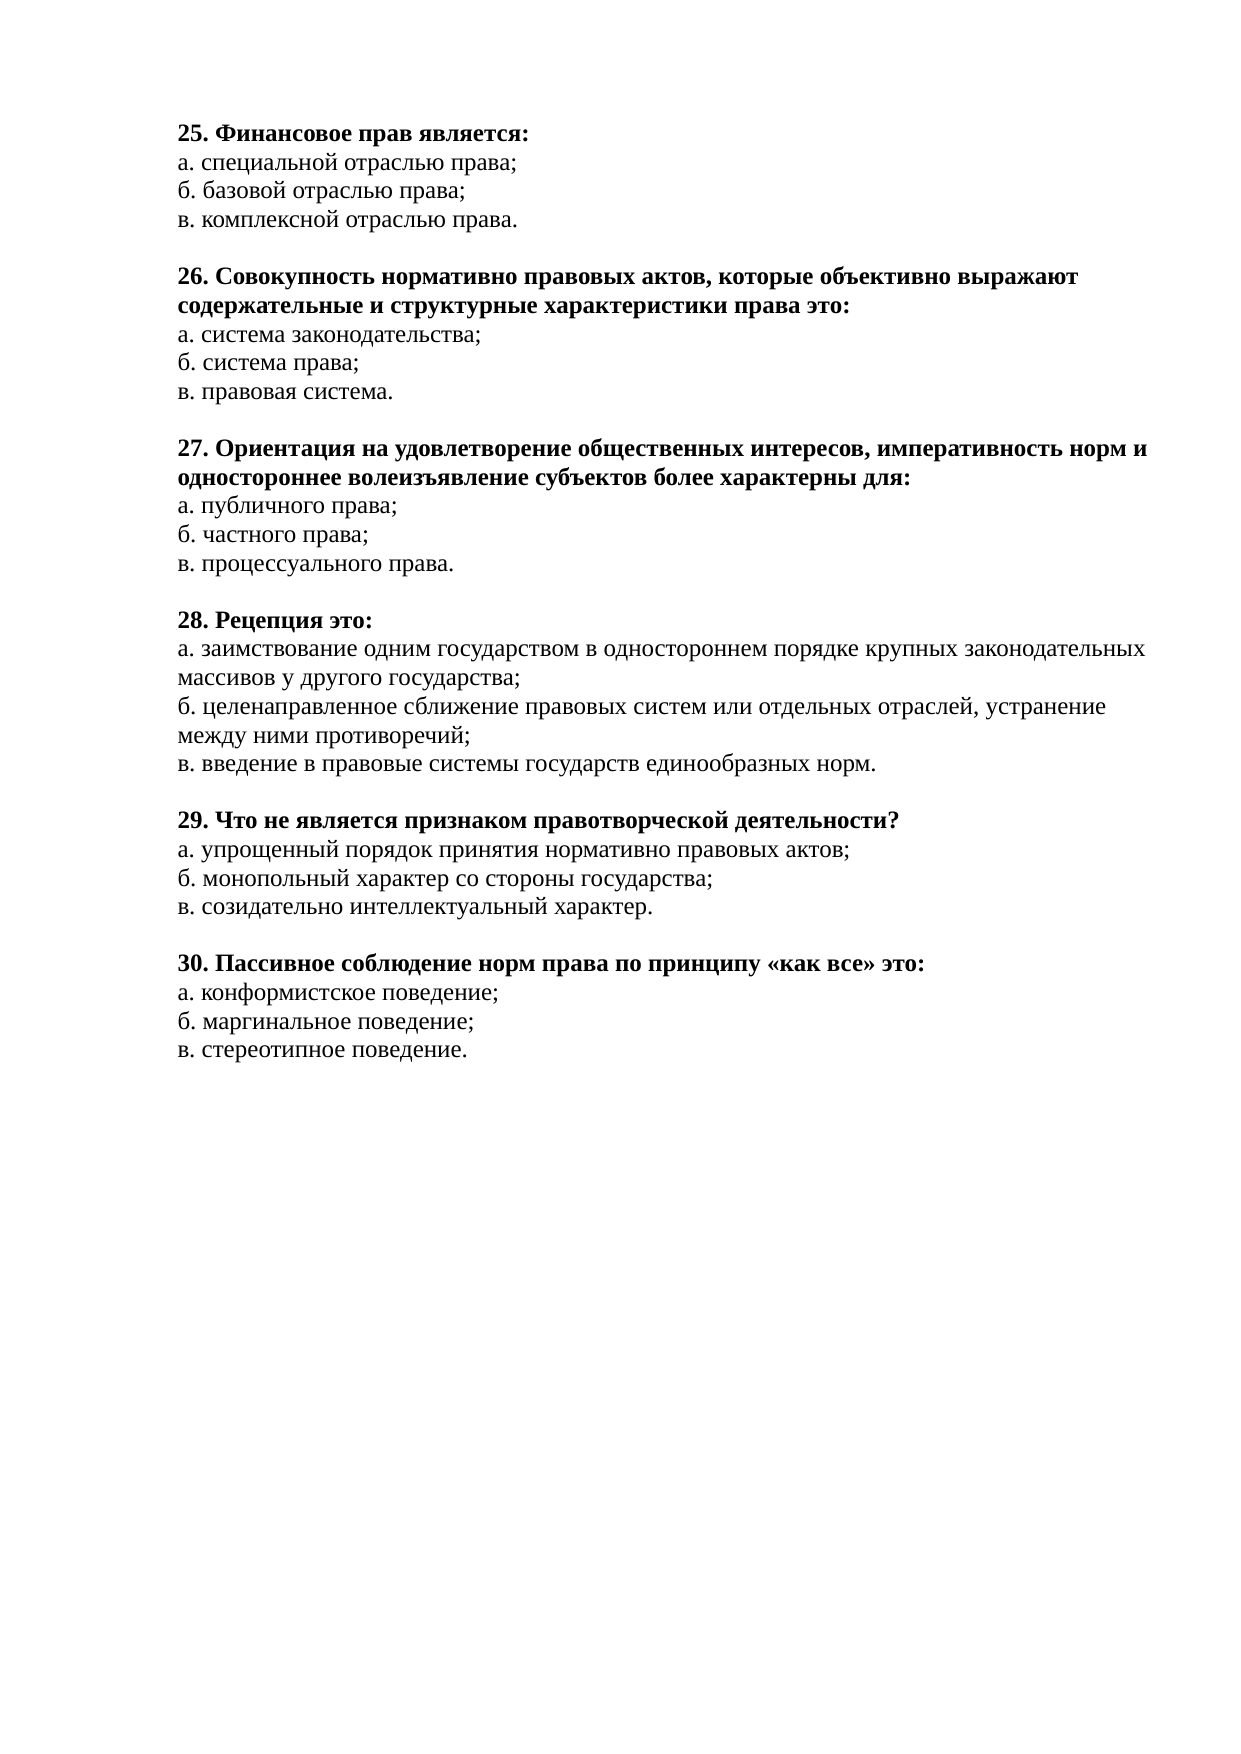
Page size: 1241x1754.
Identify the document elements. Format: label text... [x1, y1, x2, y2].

text 28. Рецепция это: а. заимствование одним государством в одностороннем порядке крупных законодательных массивов у другого государства; б. целенаправленное сближение правовых систем или отдельных отраслей, устранение между ними противоречий; в. введение в правовые системы государств единообразных норм. [177, 605, 1152, 805]
text 26. Совокупность нормативно правовых актов, которые объективно выражают содержательные и структурные характеристики права это: а. система законодательства; б. система права; в. правовая система. [177, 261, 1152, 433]
text 29. Что не является признаком правотворческой деятельности? а. упрощенный порядок принятия нормативно правовых актов; б. монопольный характер со стороны государства; в. созидательно интеллектуальный характер. [177, 805, 1152, 948]
text 27. Ориентация на удовлетворение общественных интересов, императивность норм и одностороннее волеизъявление субъектов более характерны для: а. публичного права; б. частного права; в. процессуального права. [177, 433, 1152, 605]
text 30. Пассивное соблюдение норм права по принципу «как все» это: а. конформистское поведение; б. маргинальное поведение; в. стереотипное поведение. [177, 948, 1152, 1063]
text 25. Финансовое прав является: а. специальной отраслью права; б. базовой отраслью права; в. комплексной отраслью права. [177, 118, 1152, 261]
